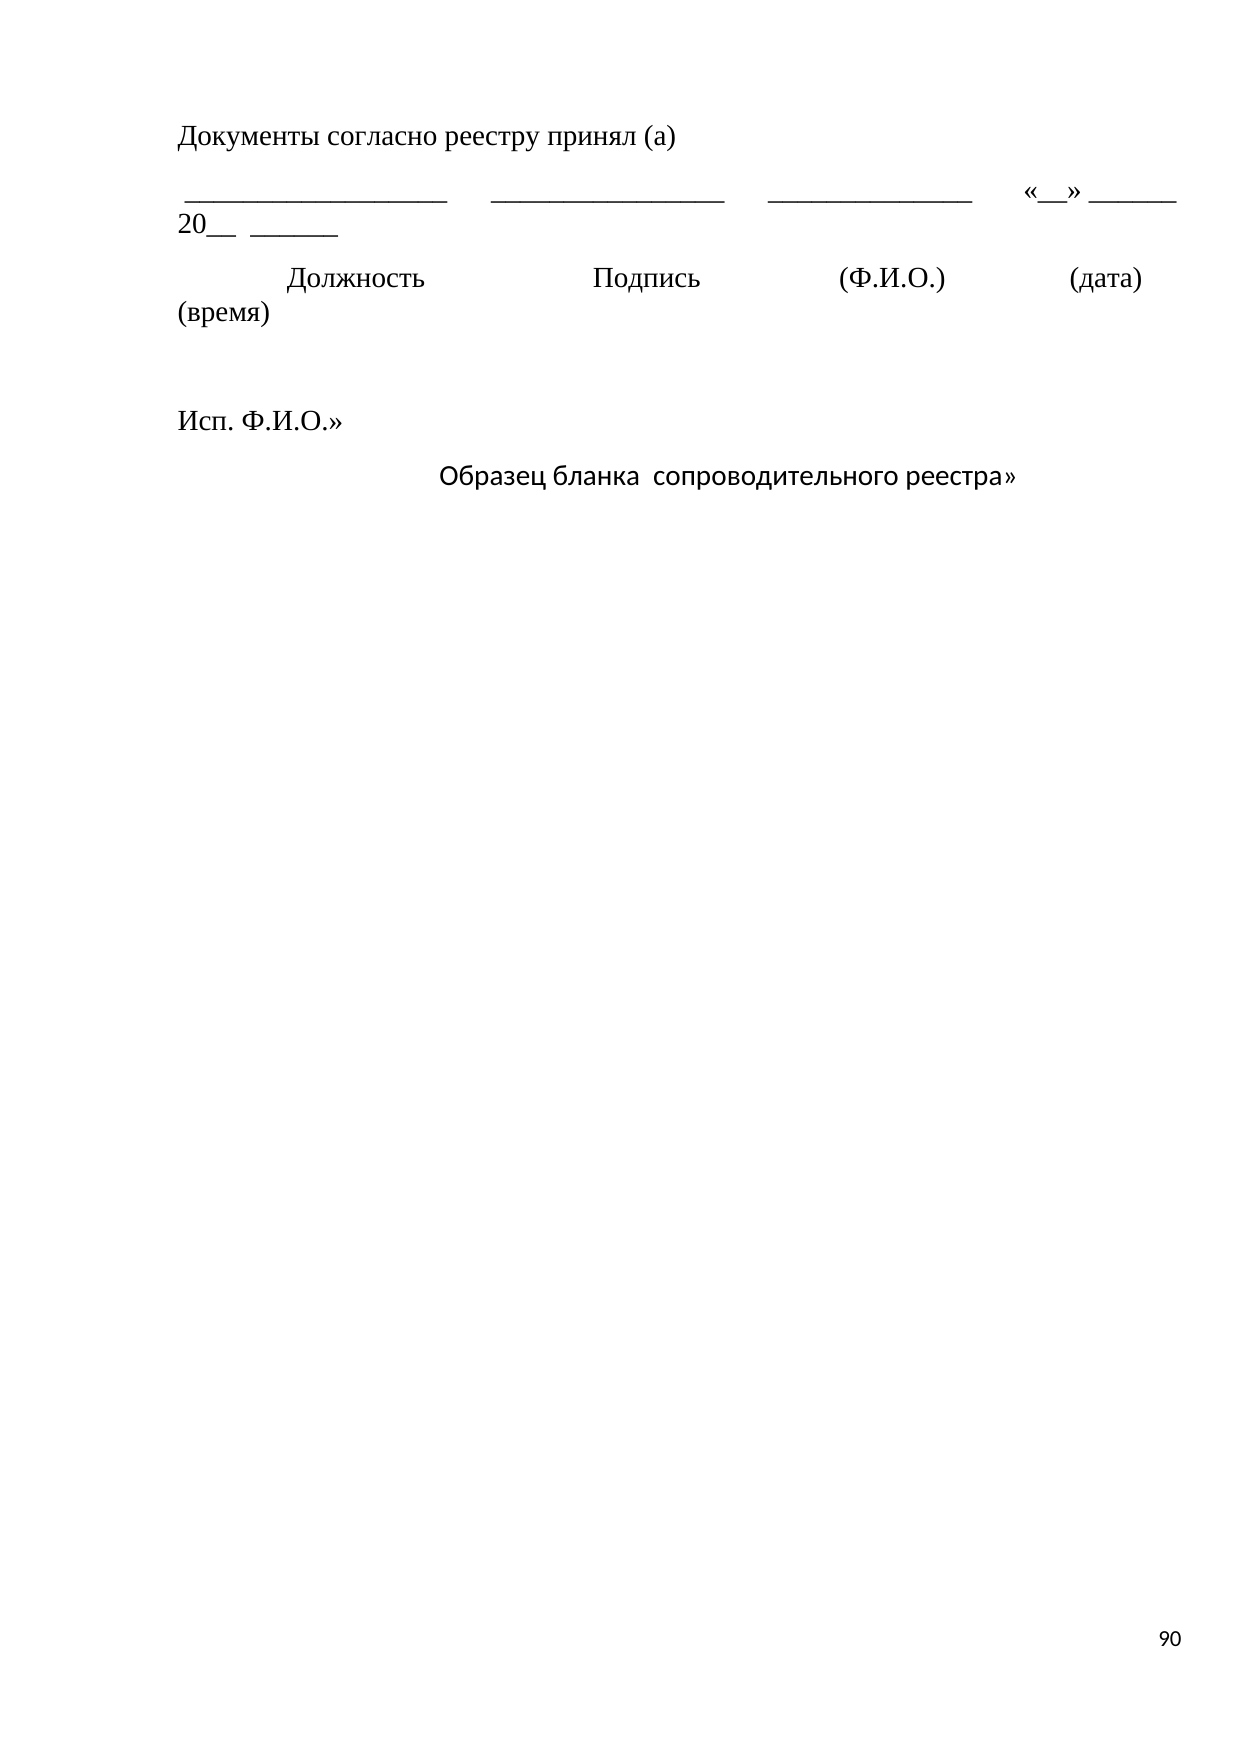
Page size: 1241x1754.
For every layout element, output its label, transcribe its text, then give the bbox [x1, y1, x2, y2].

text Исп. Ф.И.О.» [177, 403, 1181, 436]
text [177, 260, 1181, 327]
text __________________ ________________ ______________ «__» ______ 20__ ______ [177, 172, 1181, 239]
text Документы согласно реестру принял (а) [177, 118, 1181, 152]
text Образец бланка сопроводительного реестра» [177, 457, 1181, 493]
